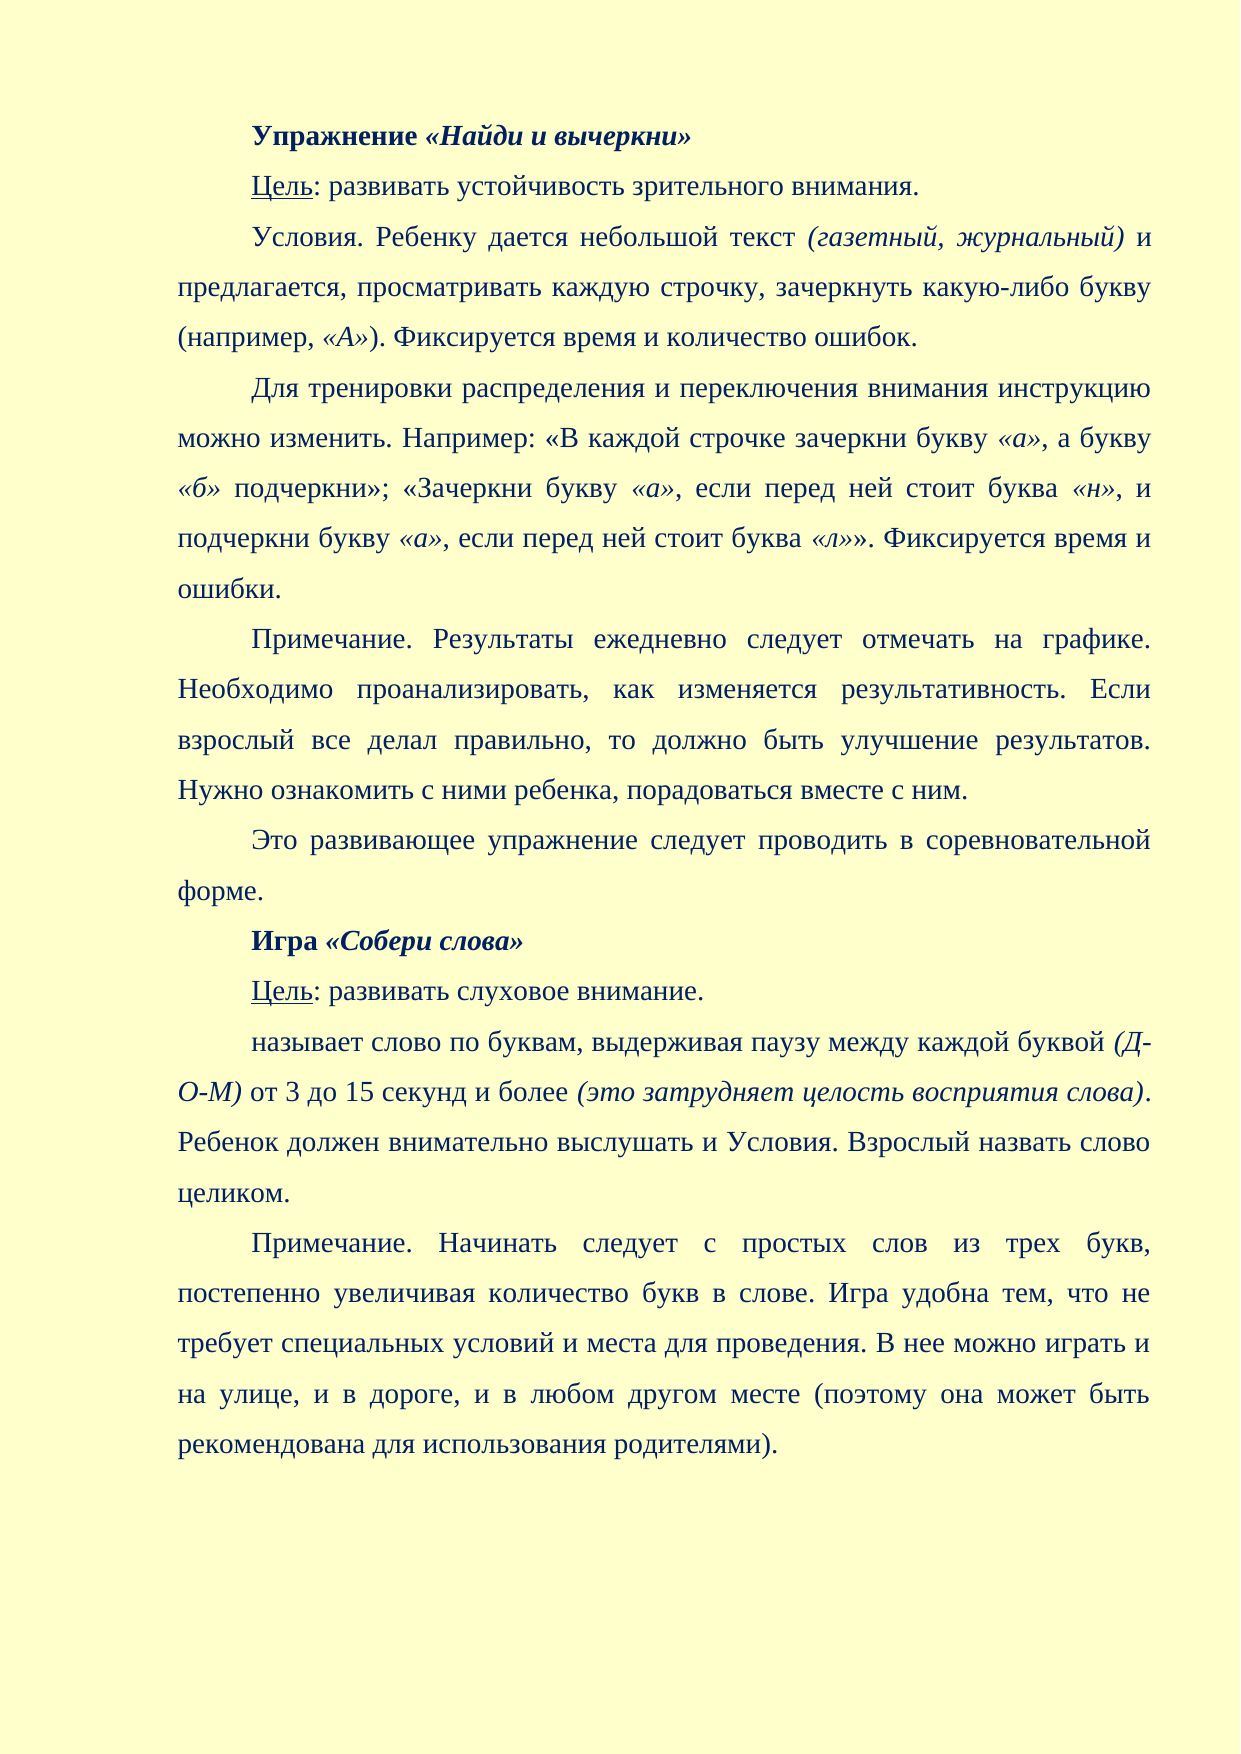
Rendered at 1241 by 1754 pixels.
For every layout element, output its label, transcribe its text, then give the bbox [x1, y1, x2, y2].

text Примечание. Результаты ежедневно следует отмечать на графике. Необходимо проанализировать, как изменяется результативность. Если взрослый все делал правильно, то должно быть улучшение результатов. Нужно ознакомить с ними ребенка, порадоваться вместе с ним. [177, 621, 1152, 806]
text Примечание. Начинать следует с простых слов из трех букв, постепенно увеличивая количество букв в слове. Игра удобна тем, что не требует специальных условий и места для проведения. В нее можно играть и на улице, и в дороге, и в любом другом месте (поэтому она может быть рекомендована для использования родителями). [177, 1225, 1152, 1460]
text называет слово по буквам, выдерживая паузу между каждой буквой (Д-О-М) от 3 до 15 секунд и более (это затрудняет целость восприятия слова). Ребенок должен внимательно выслушать и Условия. Взрослый назвать слово целиком. [177, 1024, 1152, 1208]
text Условия. Ребенку дается небольшой текст (газетный, журнальный) и предлагается, просматривать каждую строчку, зачеркнуть какую-либо букву (например, «А»). Фиксируется время и количество ошибок. [177, 219, 1152, 353]
text Цель: развивать слуховое внимание. [177, 973, 1152, 1007]
text Упражнение «Найди и вычеркни» [177, 118, 1152, 152]
text Игра «Собери слова» [177, 923, 1152, 957]
text Это развивающее упражнение следует проводить в соревновательной форме. [177, 822, 1152, 906]
text Для тренировки распределения и переключения внимания инструкцию можно изменить. Например: «В каждой строчке зачеркни букву «а», а букву «б» подчеркни»; «Зачеркни букву «а», если перед ней стоит буква «н», и подчеркни букву «а», если перед ней стоит буква «л»». Фиксируется время и ошибки. [177, 370, 1152, 604]
text Цель: развивать устойчивость зрительного внимания. [177, 168, 1152, 202]
